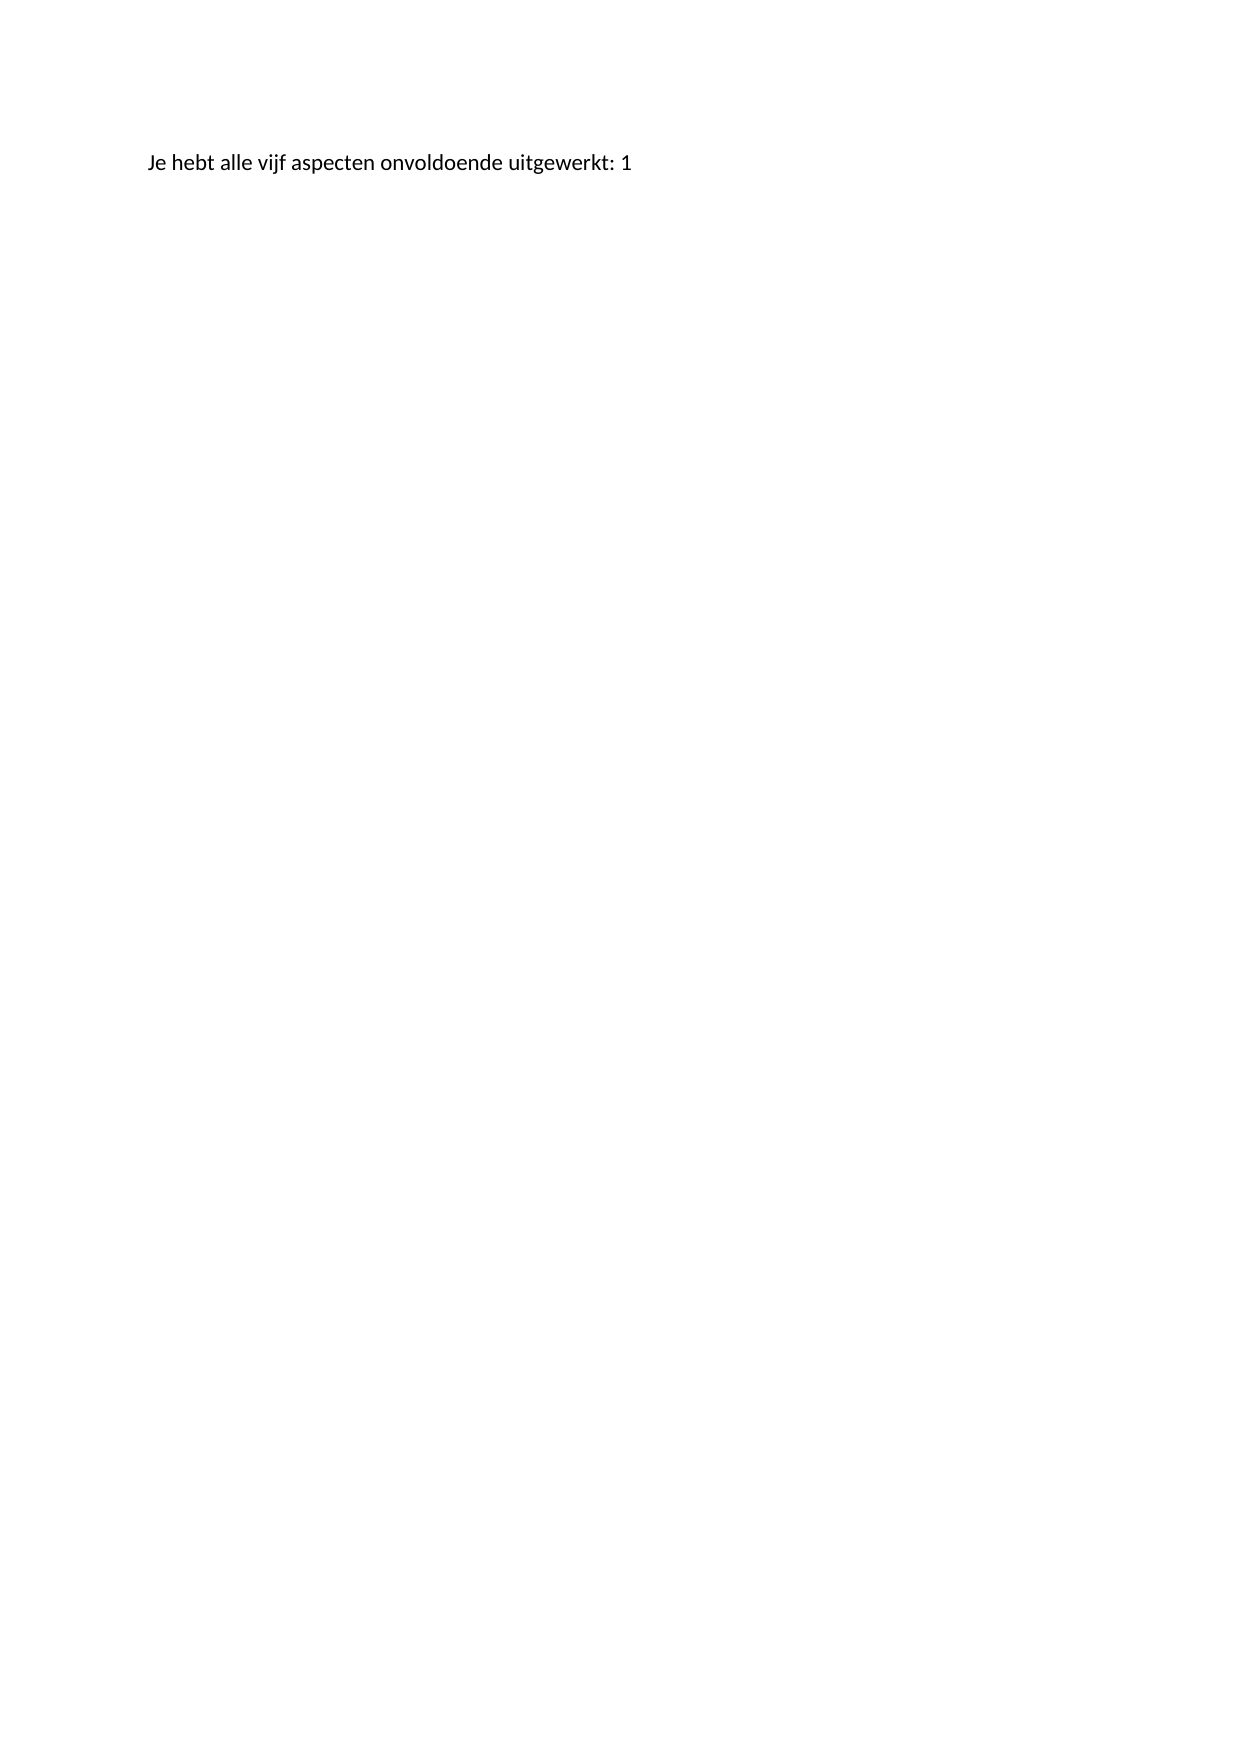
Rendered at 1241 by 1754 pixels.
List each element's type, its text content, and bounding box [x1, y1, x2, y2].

text Je hebt alle vijf aspecten onvoldoende uitgewerkt: 1 [148, 148, 1093, 176]
